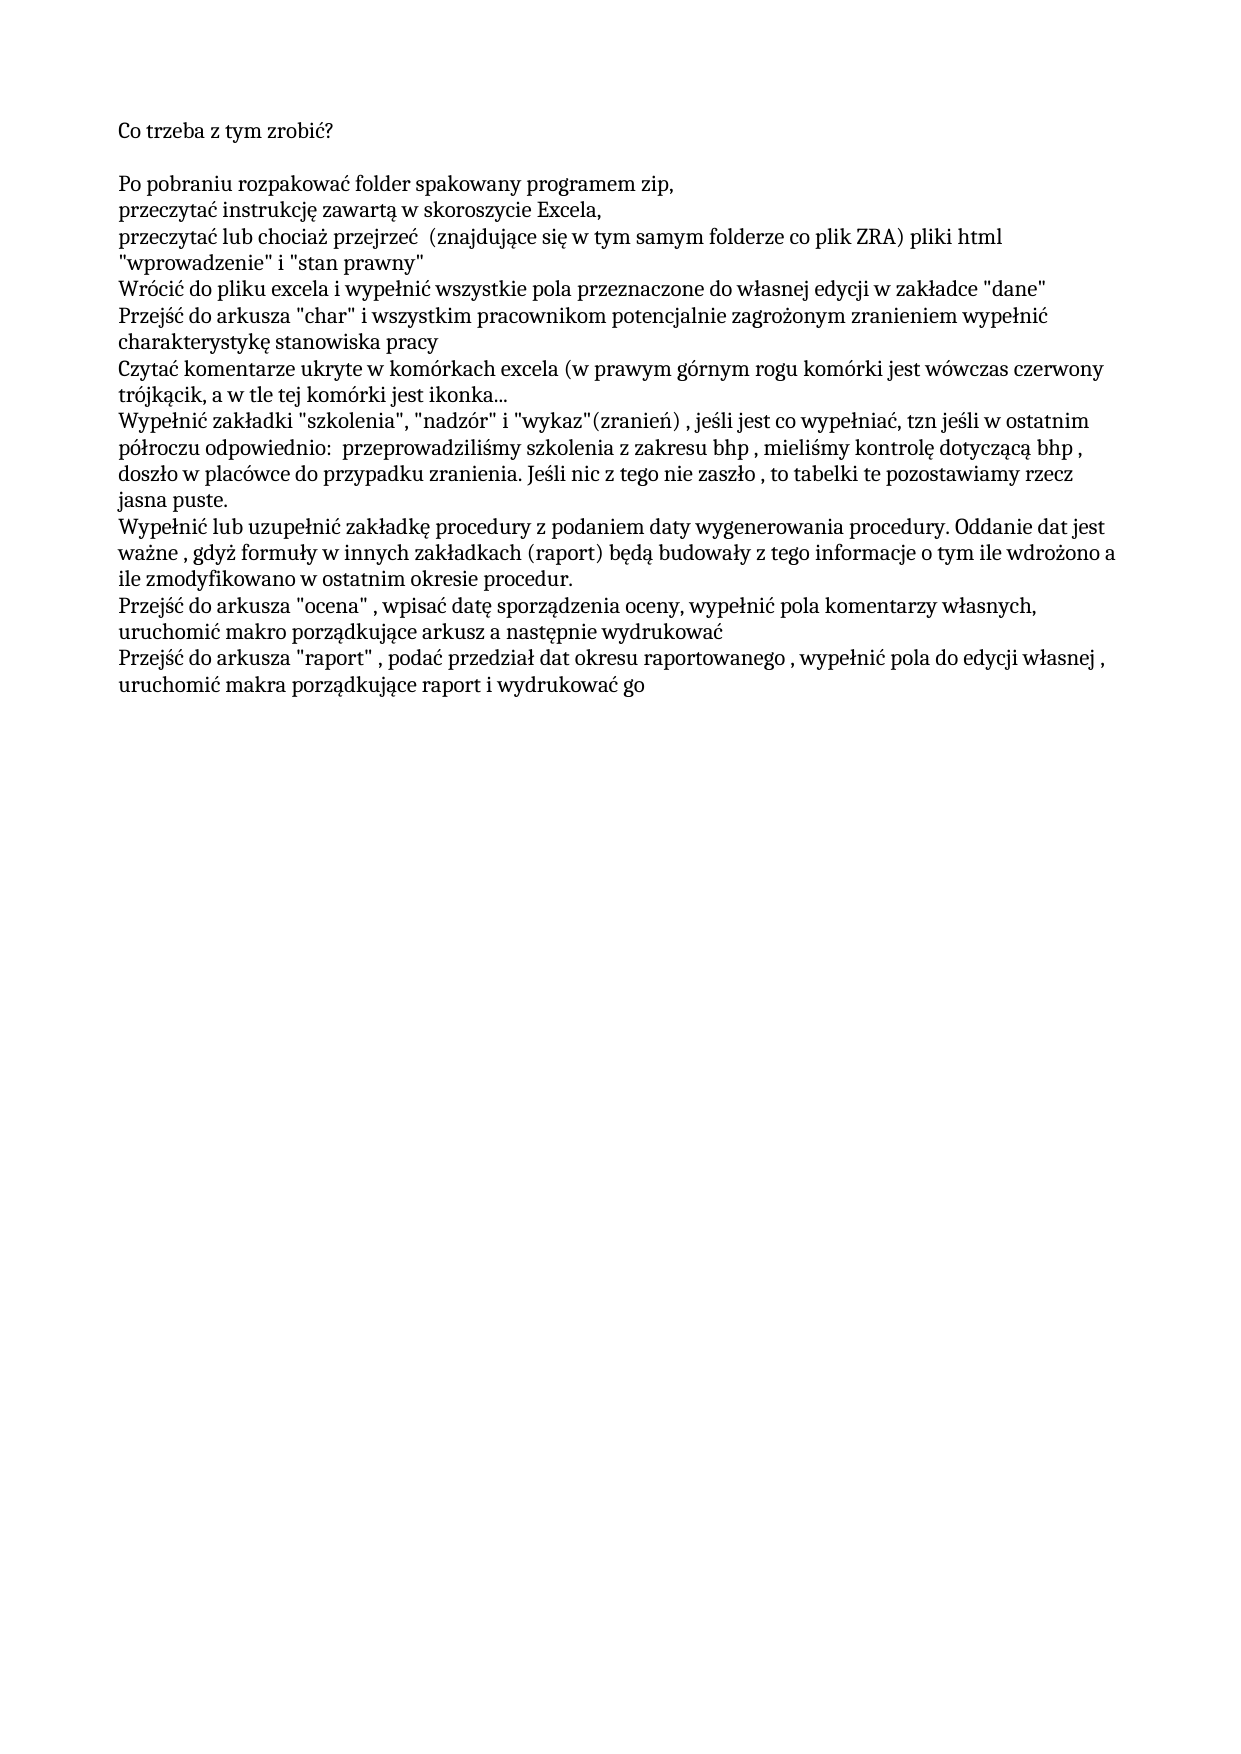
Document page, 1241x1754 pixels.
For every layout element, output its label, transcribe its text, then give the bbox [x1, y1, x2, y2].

text Wypełnić zakładki "szkolenia", "nadzór" i "wykaz"(zranień) , jeśli jest co wypełniać, tzn jeśli w ostatnim półroczu odpowiednio: przeprowadziliśmy szkolenia z zakresu bhp , mieliśmy kontrolę dotyczącą bhp , doszło w placówce do przypadku zranienia. Jeśli nic z tego nie zaszło , to tabelki te pozostawiamy rzecz jasna puste. [118, 408, 1122, 513]
text Czytać komentarze ukryte w komórkach excela (w prawym górnym rogu komórki jest wówczas czerwony trójkącik, a w tle tej komórki jest ikonka... [118, 355, 1122, 408]
text przeczytać lub chociaż przejrzeć (znajdujące się w tym samym folderze co plik ZRA) pliki html "wprowadzenie" i "stan prawny" [118, 223, 1122, 276]
text przeczytać instrukcję zawartą w skoroszycie Excela, [118, 197, 1122, 223]
text Wypełnić lub uzupełnić zakładkę procedury z podaniem daty wygenerowania procedury. Oddanie dat jest ważne , gdyż formuły w innych zakładkach (raport) będą budowały z tego informacje o tym ile wdrożono a ile zmodyfikowano w ostatnim okresie procedur. [118, 513, 1122, 592]
text Co trzeba z tym zrobić? [118, 118, 1122, 144]
text Przejść do arkusza "raport" , podać przedział dat okresu raportowanego , wypełnić pola do edycji własnej , uruchomić makra porządkujące raport i wydrukować go [118, 645, 1122, 698]
text Po pobraniu rozpakować folder spakowany programem zip, [118, 171, 1122, 197]
text Przejść do arkusza "char" i wszystkim pracownikom potencjalnie zagrożonym zranieniem wypełnić charakterystykę stanowiska pracy [118, 303, 1122, 355]
text Wrócić do pliku excela i wypełnić wszystkie pola przeznaczone do własnej edycji w zakładce "dane" [118, 276, 1122, 303]
text Przejść do arkusza "ocena" , wpisać datę sporządzenia oceny, wypełnić pola komentarzy własnych, uruchomić makro porządkujące arkusz a następnie wydrukować [118, 592, 1122, 645]
